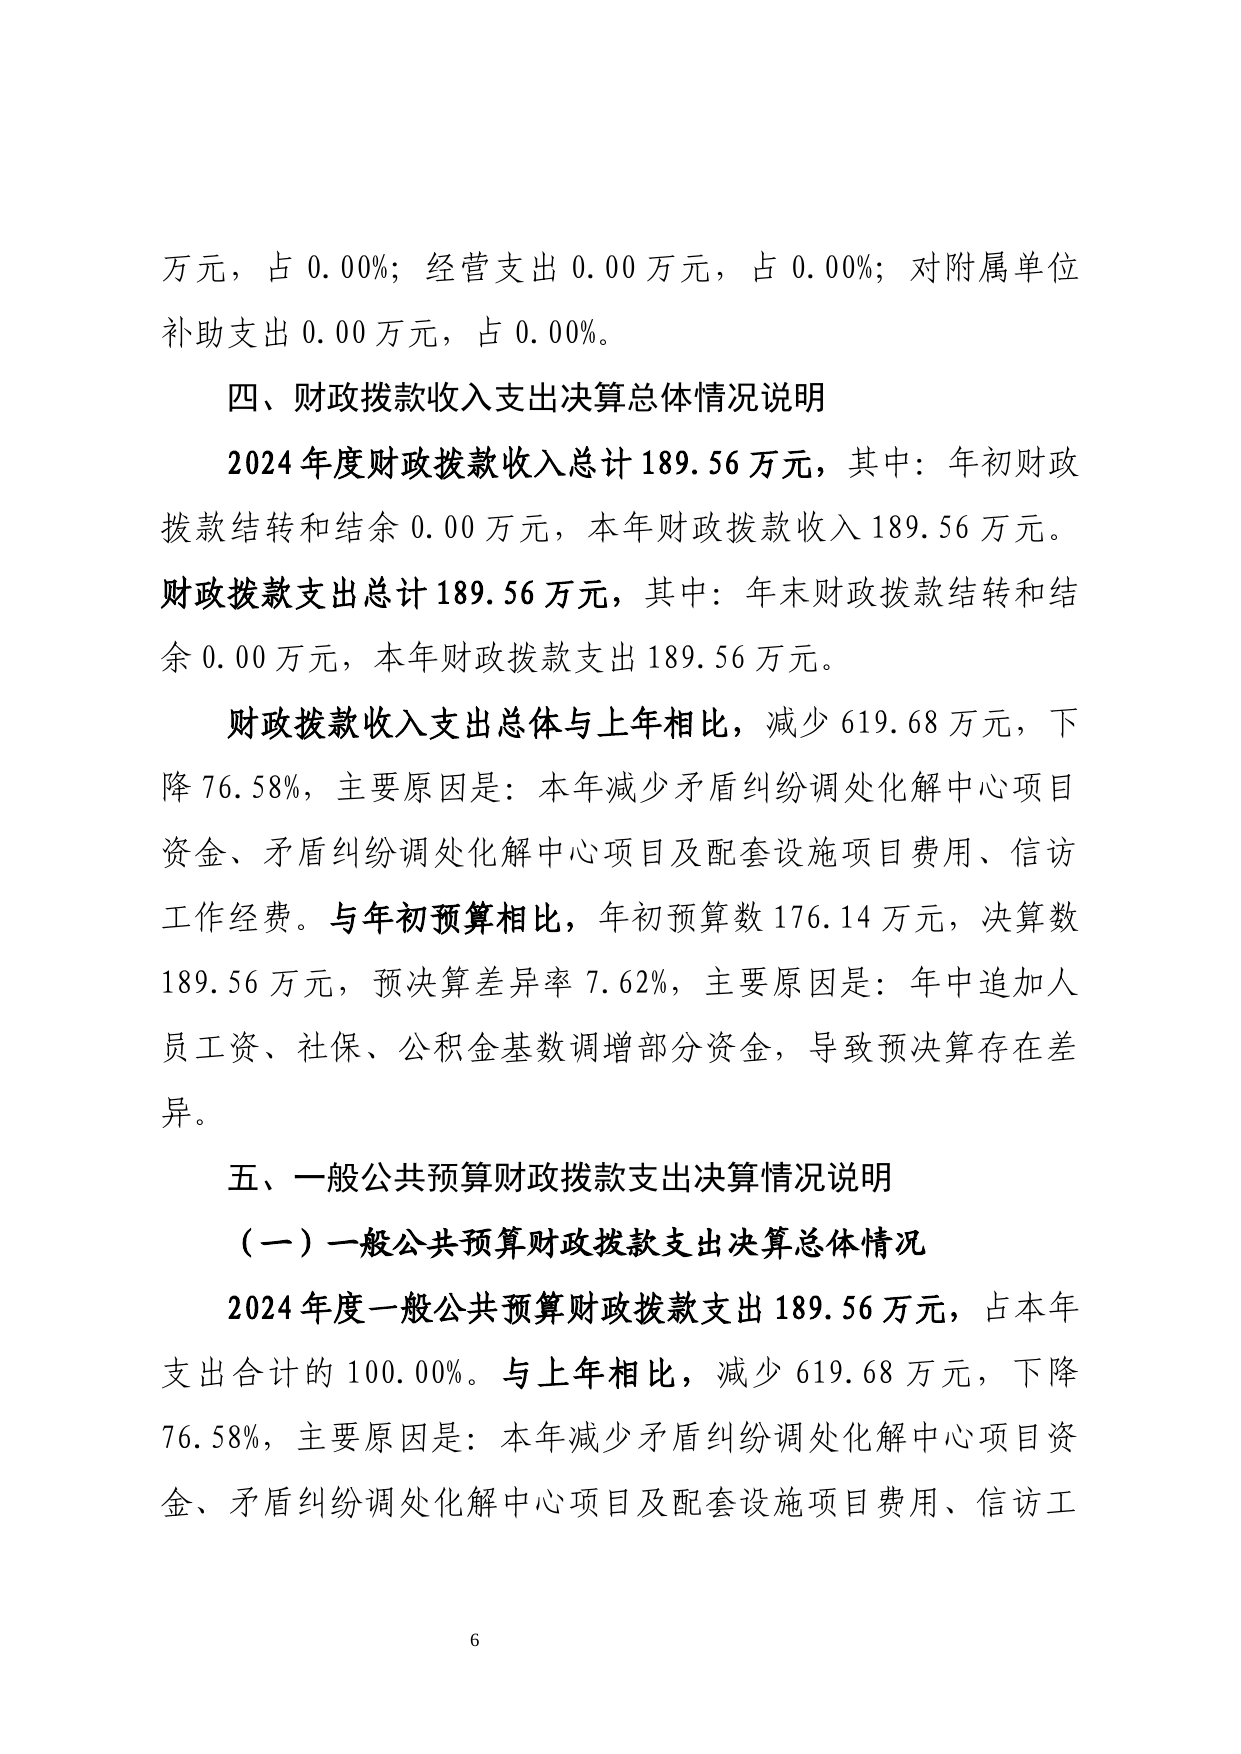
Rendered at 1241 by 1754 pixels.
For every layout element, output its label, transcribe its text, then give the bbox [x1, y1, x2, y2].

text 2024年度财政拨款收入总计189.56万元，其中：年初财政拨款结转和结余0.00万元，本年财政拨款收入189.56万元。财政拨款支出总计189.56万元，其中：年末财政拨款结转和结余0.00万元，本年财政拨款支出189.56万元。 [159, 428, 1081, 688]
text 四、财政拨款收入支出决算总体情况说明 [159, 363, 1081, 428]
text （一）一般公共预算财政拨款支出决算总体情况 [159, 1208, 1081, 1273]
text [159, 233, 1081, 363]
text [159, 1273, 1081, 1533]
text 财政拨款收入支出总体与上年相比，减少619.68万元，下降76.58%，主要原因是：本年减少矛盾纠纷调处化解中心项目资金、矛盾纠纷调处化解中心项目及配套设施项目费用、信访工作经费。与年初预算相比，年初预算数176.14万元，决算数189.56万元，预决算差异率7.62%，主要原因是：年中追加人员工资、社保、公积金基数调增部分资金，导致预决算存在差异。 [159, 688, 1081, 1143]
text 五、一般公共预算财政拨款支出决算情况说明 [159, 1143, 1081, 1208]
